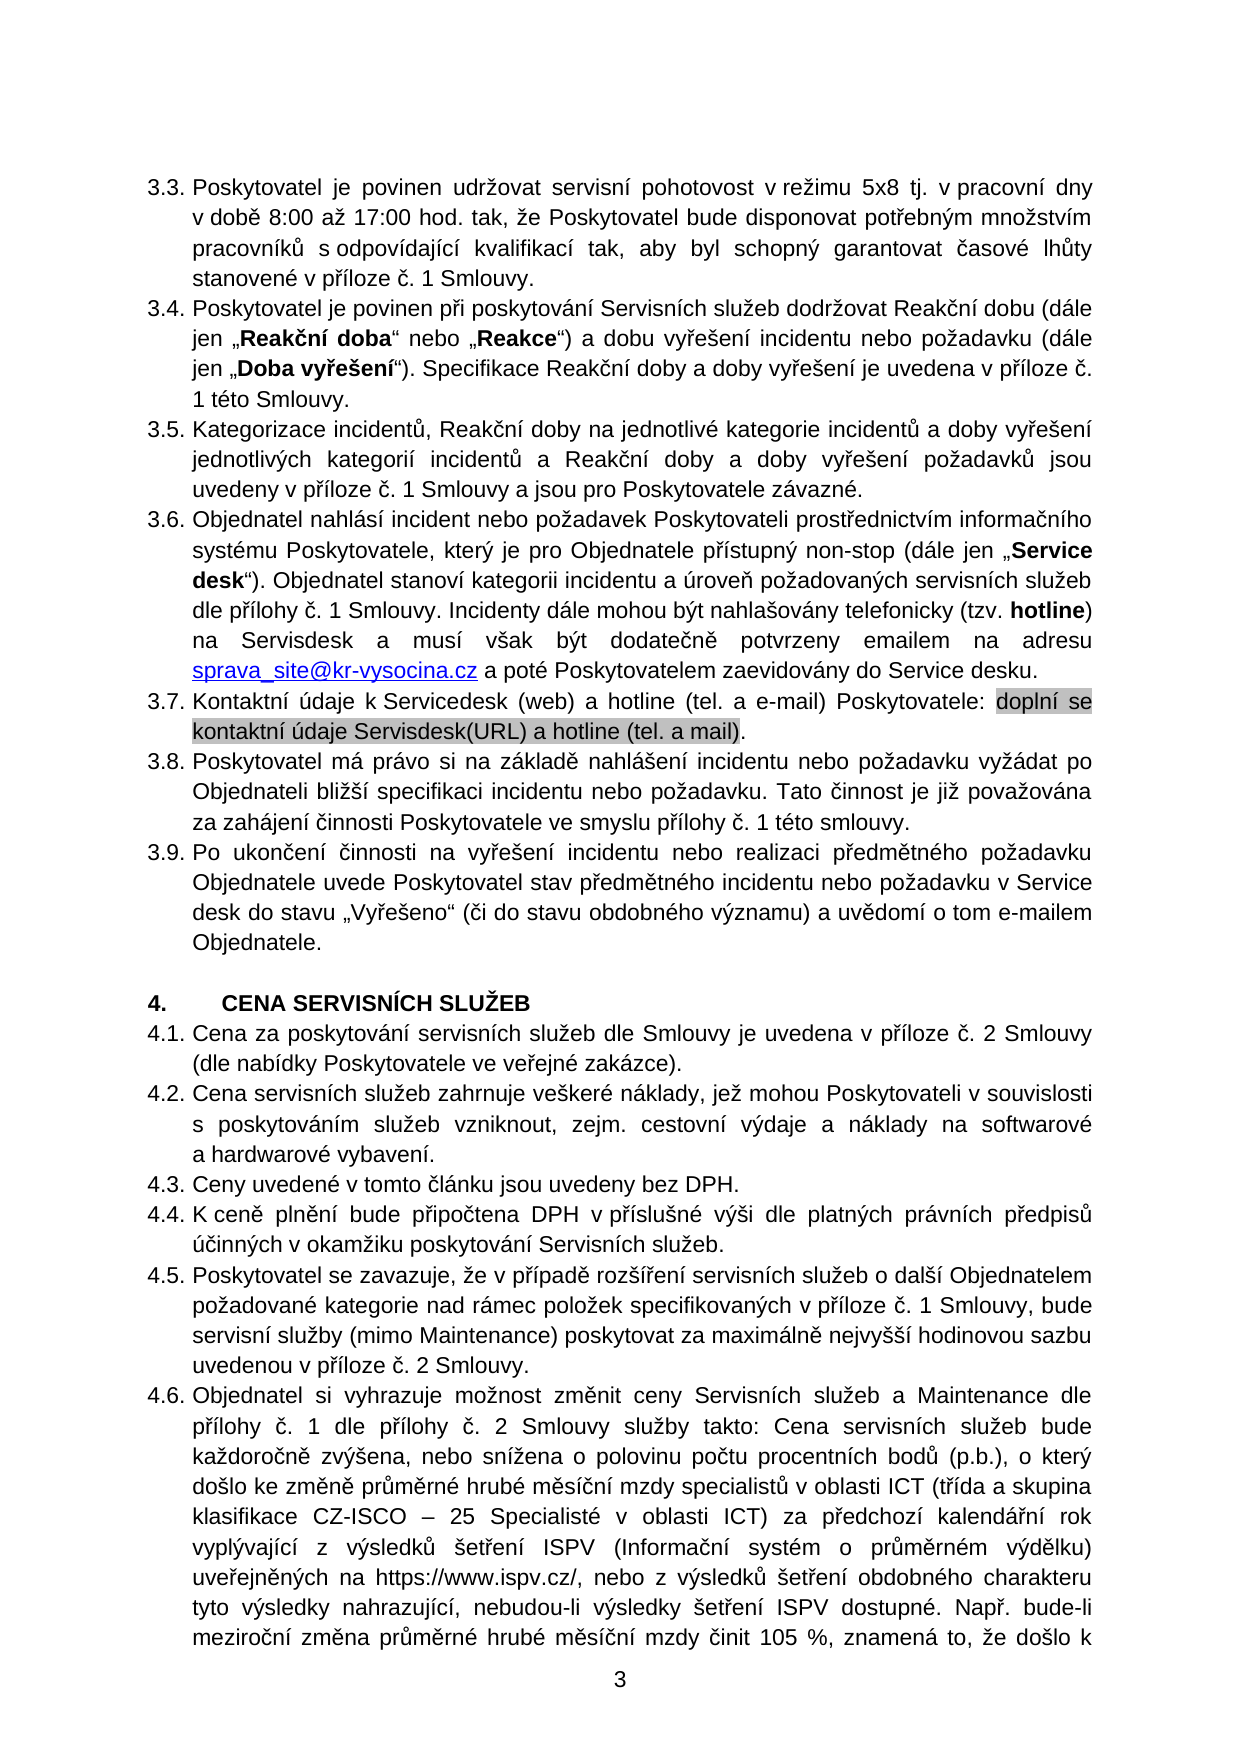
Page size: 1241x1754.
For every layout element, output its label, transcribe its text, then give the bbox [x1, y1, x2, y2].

list Po ukončení činnosti na vyřešení incidentu nebo realizaci předmětného požadavku Objednatele uvede Poskytovatel stav předmětného incidentu nebo požadavku v Service desk do stavu „Vyřešeno“ (či do stavu obdobného významu) a uvědomí o tom e-mailem Objednatele. [147, 839, 1093, 956]
list Poskytovatel se zavazuje, že v případě rozšíření servisních služeb o další Objednatelem požadované kategorie nad rámec položek specifikovaných v příloze č. 1 Smlouvy, bude servisní služby (mimo Maintenance) poskytovat za maximálně nejvyšší hodinovou sazbu uvedenou v příloze č. 2 Smlouvy. [147, 1262, 1093, 1378]
list Objednatel nahlásí incident nebo požadavek Poskytovateli prostřednictvím informačního systému Poskytovatele, který je pro Objednatele přístupný non-stop (dále jen „Service desk“). Objednatel stanoví kategorii incidentu a úroveň požadovaných servisních služeb dle přílohy č. 1 Smlouvy. Incidenty dále mohou být nahlašovány telefonicky (tzv. hotline) na Servisdesk a musí však být dodatečně potvrzeny emailem na adresu sprava_site@kr-vysocina.cz a poté Poskytovatelem zaevidovány do Service desku. [147, 506, 1093, 684]
list K ceně plnění bude připočtena DPH v příslušné výši dle platných právních předpisů účinných v okamžiku poskytování Servisních služeb. [147, 1201, 1093, 1258]
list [147, 1382, 1093, 1650]
list CENA SERVISNÍCH SLUŽEB [148, 990, 1093, 1016]
list Cena servisních služeb zahrnuje veškeré náklady, jež mohou Poskytovateli v souvislosti s poskytováním služeb vzniknout, zejm. cestovní výdaje a náklady na softwarové a hardwarové vybavení. [147, 1080, 1093, 1167]
list Cena za poskytování servisních služeb dle Smlouvy je uvedena v příloze č. 2 Smlouvy (dle nabídky Poskytovatele ve veřejné zakázce). [147, 1020, 1093, 1076]
list Kategorizace incidentů, Reakční doby na jednotlivé kategorie incidentů a doby vyřešení jednotlivých kategorií incidentů a Reakční doby a doby vyřešení požadavků jsou uvedeny v příloze č. 1 Smlouvy a jsou pro Poskytovatele závazné. [147, 416, 1093, 502]
list Ceny uvedené v tomto článku jsou uvedeny bez DPH. [147, 1171, 1093, 1197]
list Poskytovatel má právo si na základě nahlášení incidentu nebo požadavku vyžádat po Objednateli bližší specifikaci incidentu nebo požadavku. Tato činnost je již považována za zahájení činnosti Poskytovatele ve smyslu přílohy č. 1 této smlouvy. [147, 748, 1093, 835]
list Kontaktní údaje k Servicedesk (web) a hotline (tel. a e-mail) Poskytovatele: doplní se kontaktní údaje Servisdesk(URL) a hotline (tel. a mail). [147, 688, 1093, 744]
list Poskytovatel je povinen při poskytování Servisních služeb dodržovat Reakční dobu (dále jen „Reakční doba“ nebo „Reakce“) a dobu vyřešení incidentu nebo požadavku (dále jen „Doba vyřešení“). Specifikace Reakční doby a doby vyřešení je uvedena v příloze č. 1 této Smlouvy. [147, 295, 1093, 412]
list Poskytovatel je povinen udržovat servisní pohotovost v režimu 5x8 tj. v pracovní dny v době 8:00 až 17:00 hod. tak, že Poskytovatel bude disponovat potřebným množstvím pracovníků s odpovídající kvalifikací tak, aby byl schopný garantovat časové lhůty stanovené v příloze č. 1 Smlouvy. [147, 174, 1093, 291]
